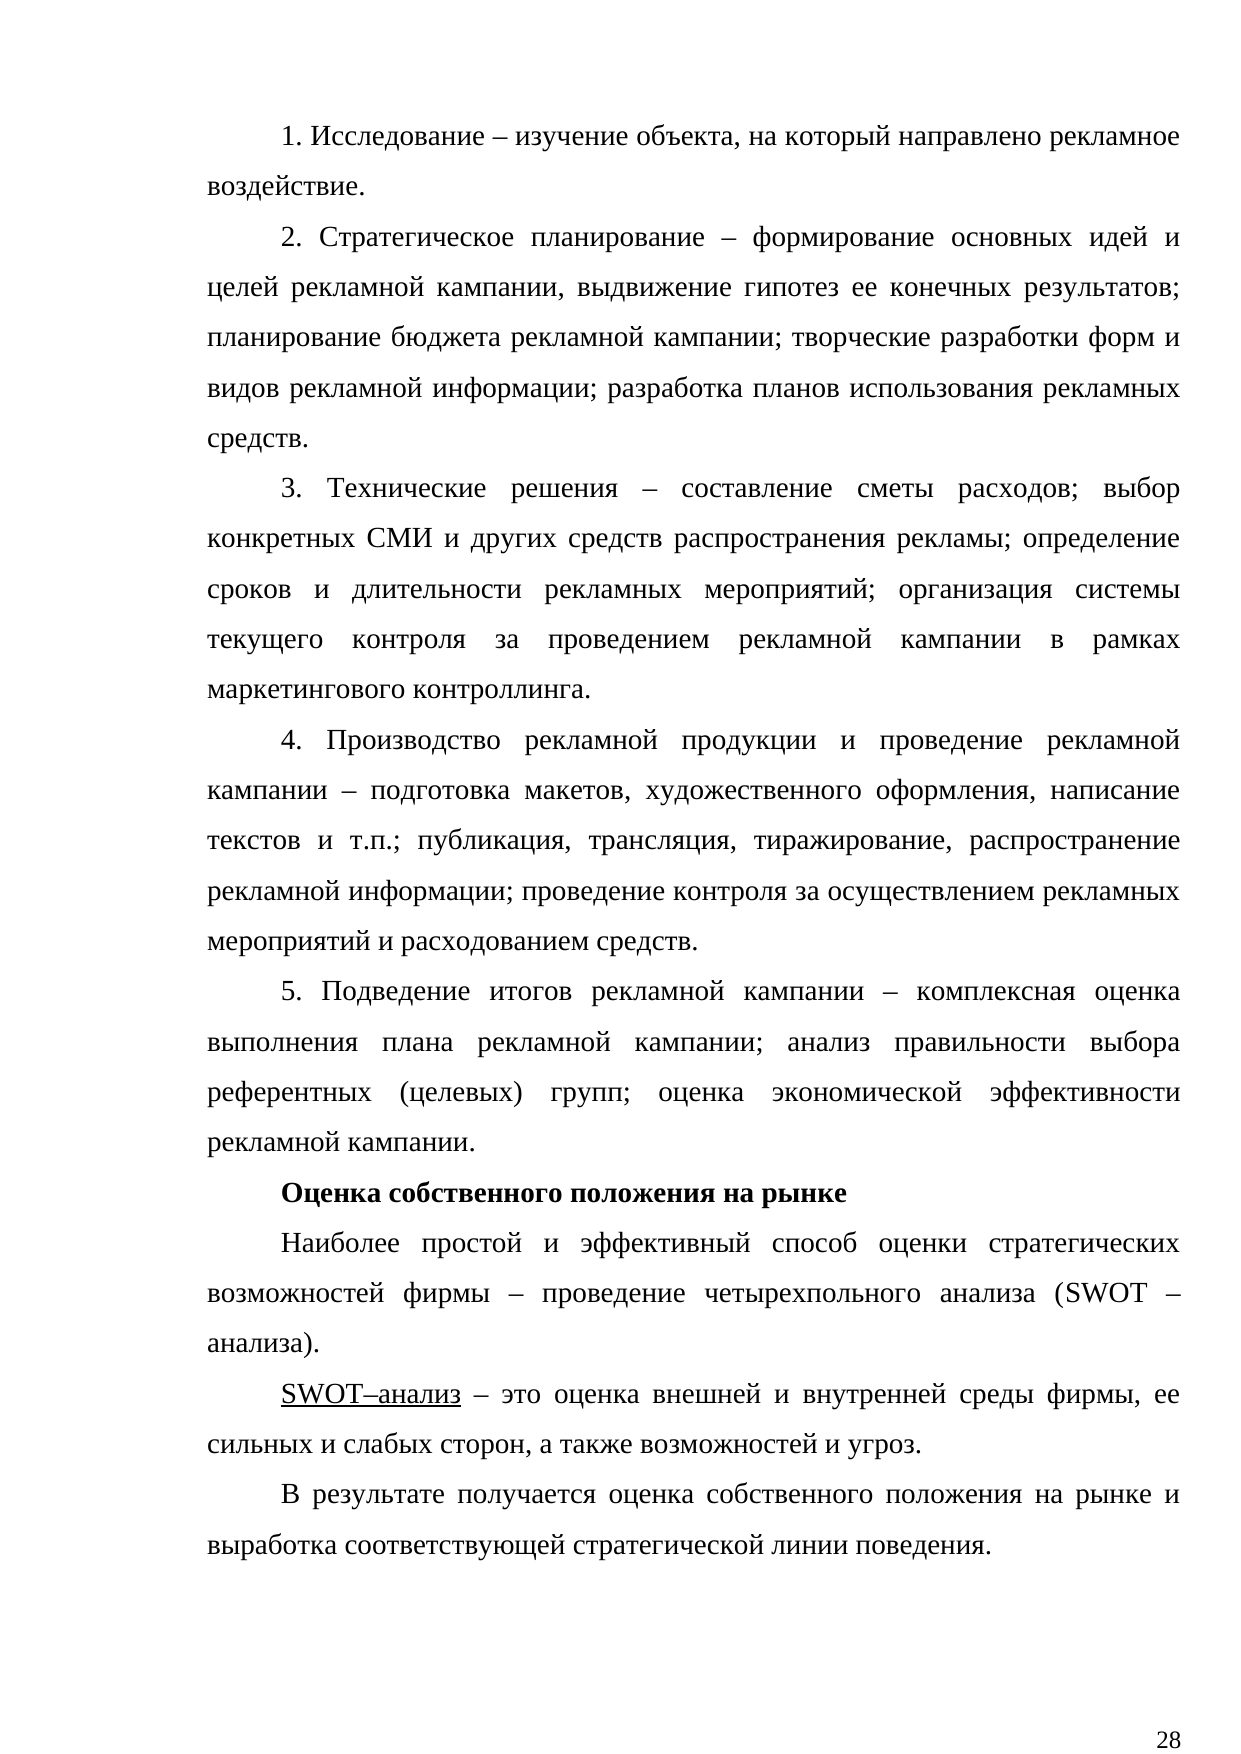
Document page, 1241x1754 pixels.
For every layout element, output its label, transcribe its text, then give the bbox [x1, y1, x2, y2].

text Наиболее простой и эффективный способ оценки стратегических возможностей фирмы – проведение четырехпольного анализа (SWOT – анализа). [207, 1225, 1181, 1359]
text 3. Технические решения – составление сметы расходов; выбор конкретных СМИ и других средств распространения рекламы; определение сроков и длительности рекламных мероприятий; организация системы текущего контроля за проведением рекламной кампании в рамках маркетингового контроллинга. [207, 470, 1181, 705]
text В результате получается оценка собственного положения на рынке и выработка соответствующей стратегической линии поведения. [207, 1477, 1181, 1560]
text 2. Стратегическое планирование – формирование основных идей и целей рекламной кампании, выдвижение гипотез ее конечных результатов; планирование бюджета рекламной кампании; творческие разработки форм и видов рекламной информации; разработка планов использования рекламных средств. [207, 219, 1181, 453]
text Оценка собственного положения на рынке [207, 1175, 1181, 1208]
text 1. Исследование – изучение объекта, на который направлено рекламное воздействие. [207, 118, 1181, 202]
text 4. Производство рекламной продукции и проведение рекламной кампании – подготовка макетов, художественного оформления, написание текстов и т.п.; публикация, трансляция, тиражирование, распространение рекламной информации; проведение контроля за осуществлением рекламных мероприятий и расходованием средств. [207, 722, 1181, 957]
text SWOT–анализ – это оценка внешней и внутренней среды фирмы, ее сильных и слабых сторон, а также возможностей и угроз. [207, 1376, 1181, 1460]
text 5. Подведение итогов рекламной кампании – комплексная оценка выполнения плана рекламной кампании; анализ правильности выбора референтных (целевых) групп; оценка экономической эффективности рекламной кампании. [207, 973, 1181, 1158]
